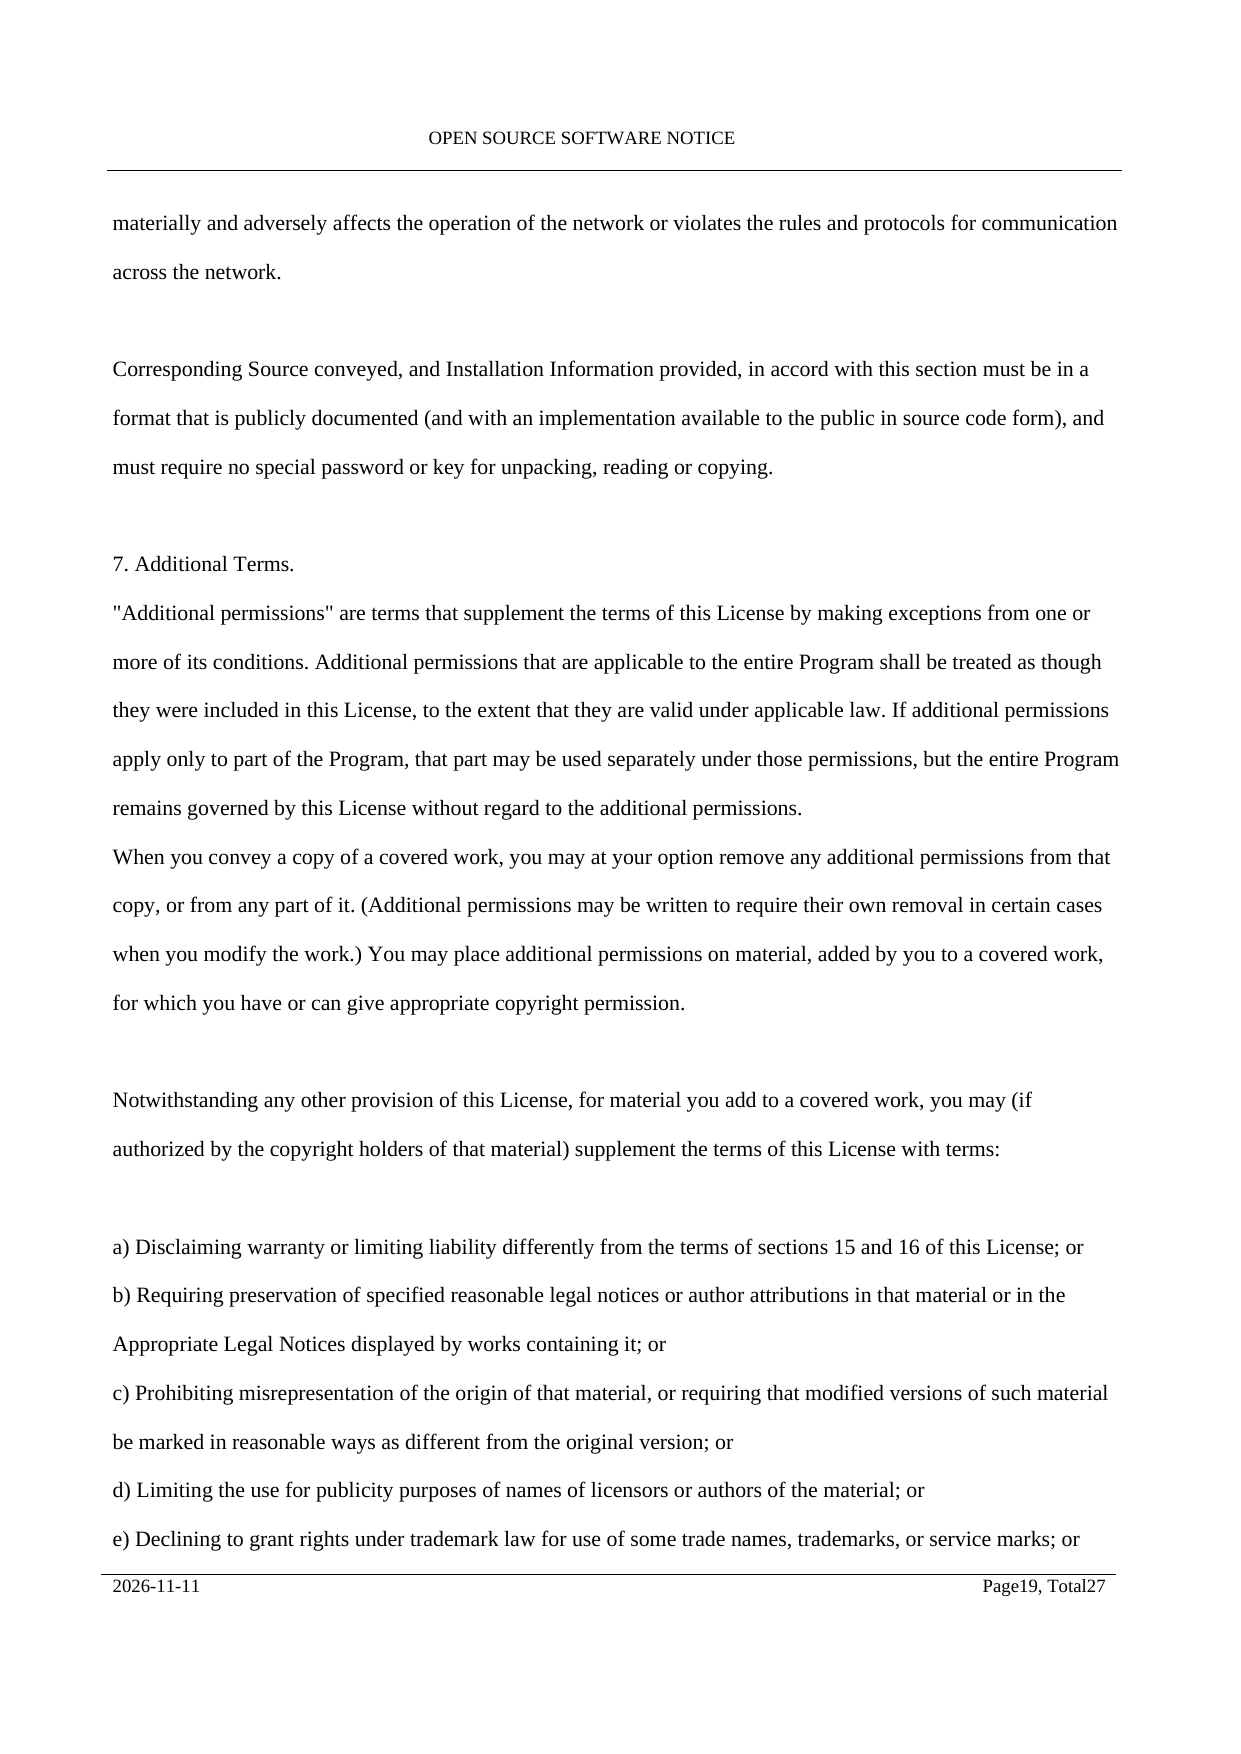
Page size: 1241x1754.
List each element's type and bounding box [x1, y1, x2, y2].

text [112, 206, 1128, 1555]
